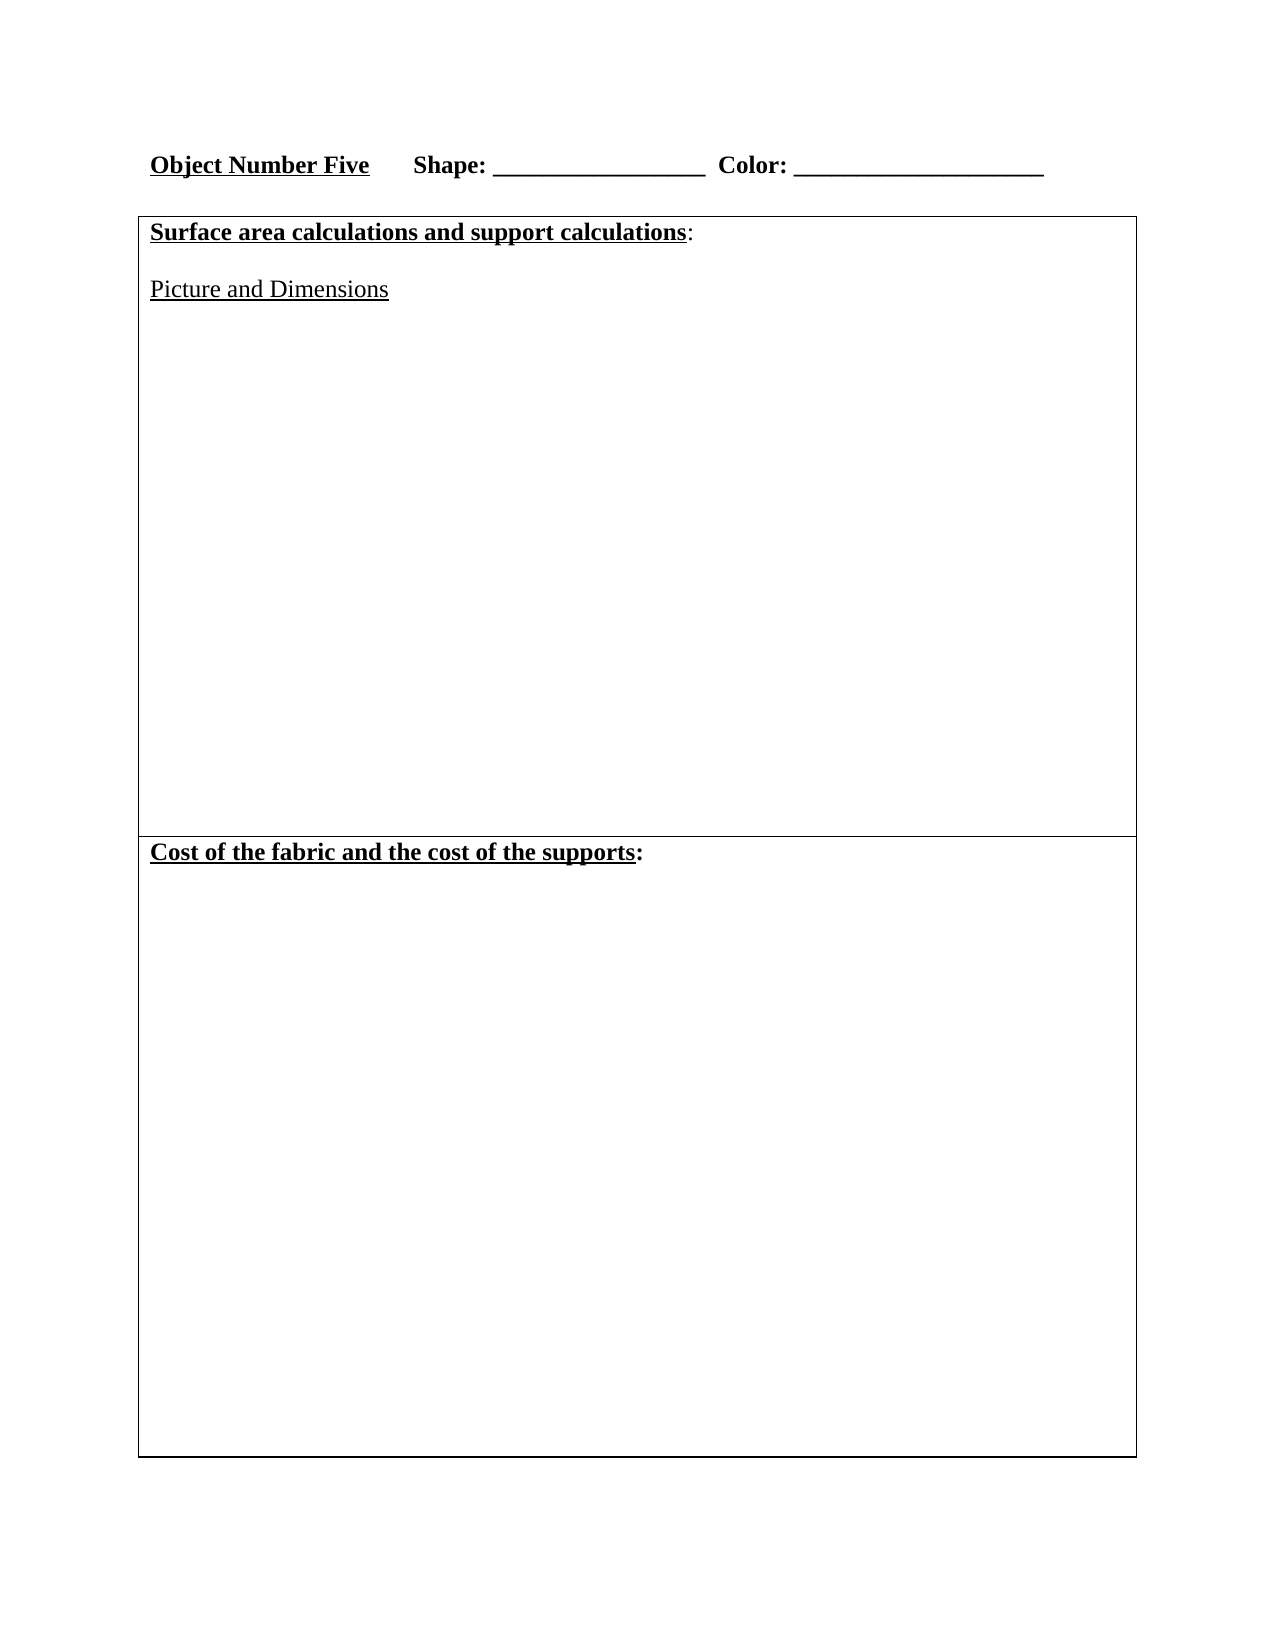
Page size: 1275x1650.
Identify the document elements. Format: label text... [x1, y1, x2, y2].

table_header Surface area calculations and support calculations: Picture and Dimensions [139, 217, 1136, 836]
table_cell Cost of the fabric and the cost of the supports: [139, 837, 1136, 1456]
text Object Number Five Shape: _________________ Color: ____________________ [150, 150, 1125, 179]
